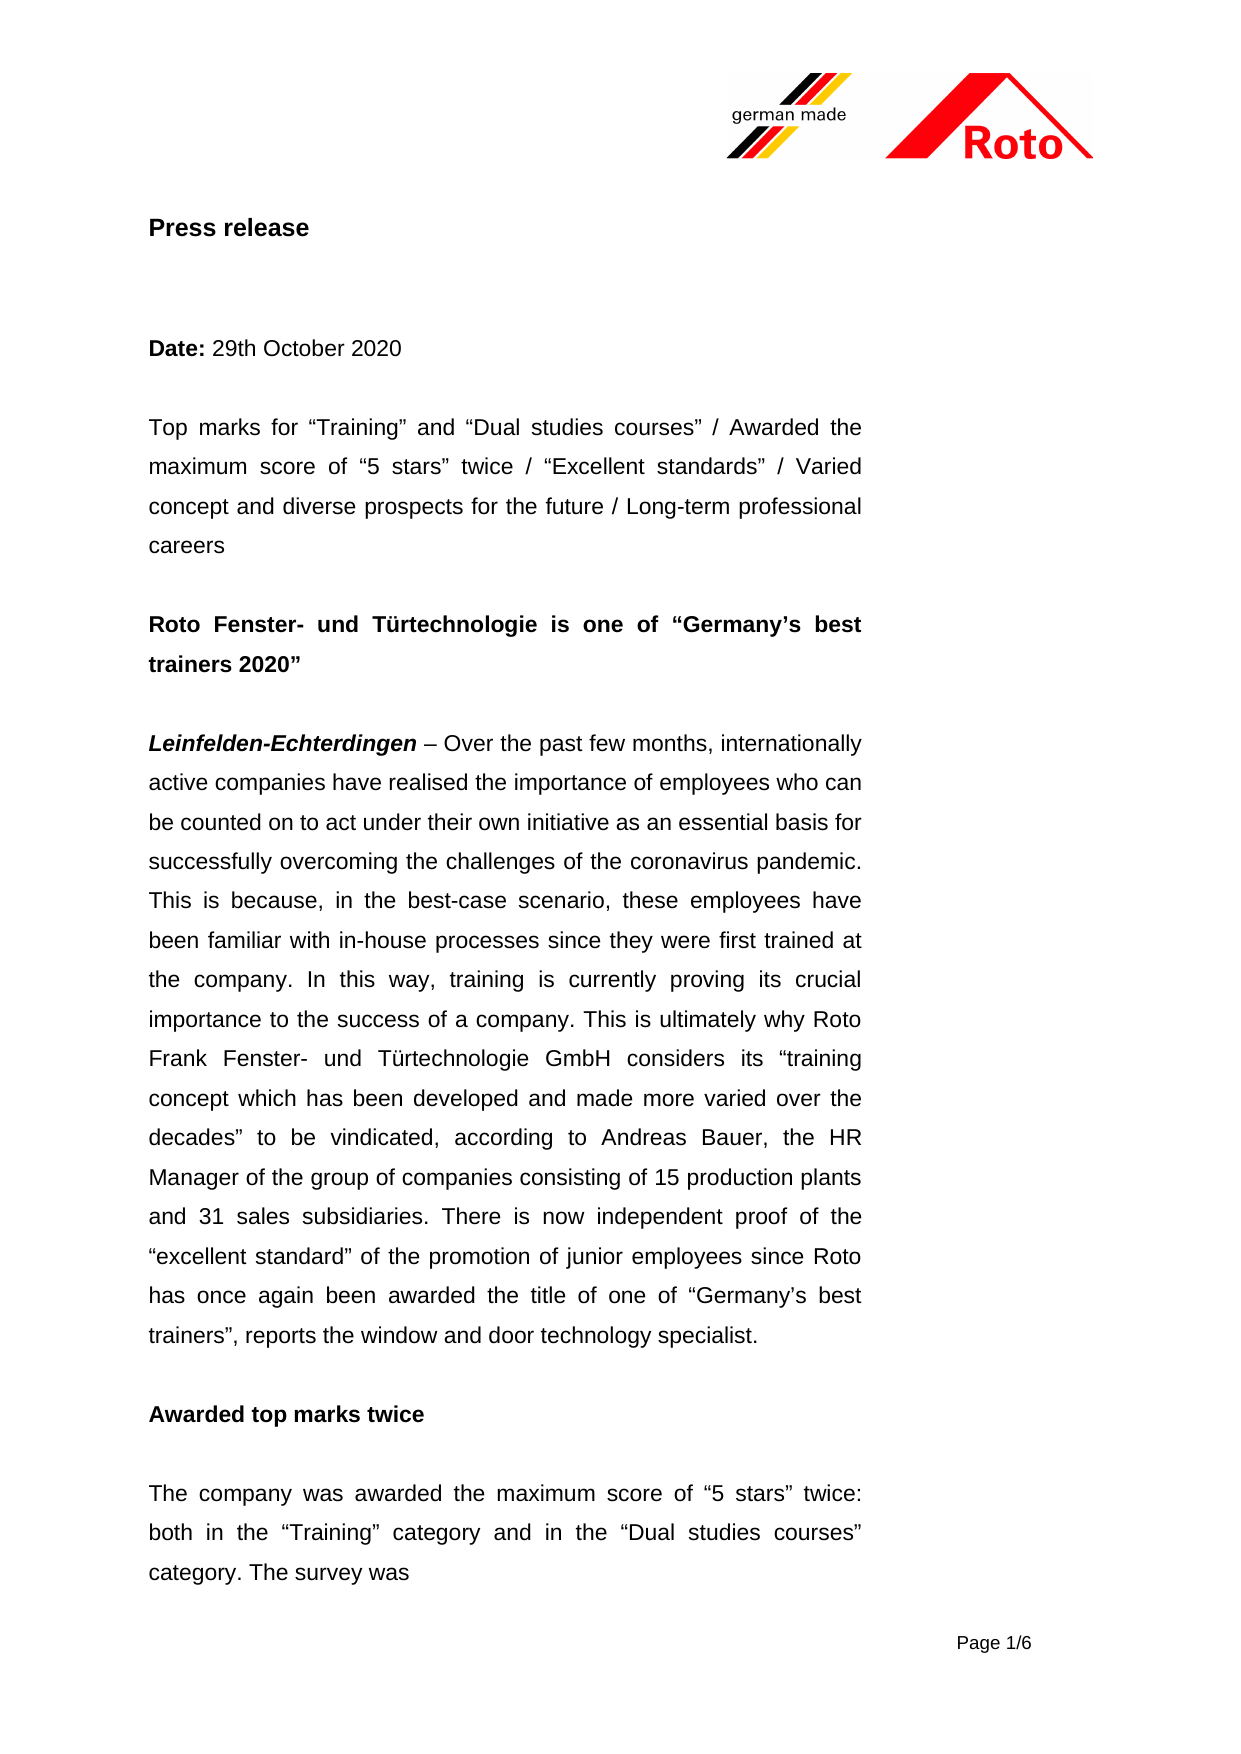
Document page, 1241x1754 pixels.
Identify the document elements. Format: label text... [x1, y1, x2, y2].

text Date: 29th October 2020 [148, 335, 862, 361]
text Leinfelden-Echterdingen – Over the past few months, internationally active companies have realised the importance of employees who can be counted on to act under their own initiative as an essential basis for successfully overcoming the challenges of the coronavirus pandemic. This is because, in the best-case scenario, these employees have been familiar with in-house processes since they were first trained at the company. In this way, training is currently proving its crucial importance to the success of a company. This is ultimately why Roto Frank Fenster- und Türtechnologie GmbH considers its “training concept which has been developed and made more varied over the decades” to be vindicated, according to Andreas Bauer, the HR Manager of the group of companies consisting of 15 production plants and 31 sales subsidiaries. There is now independent proof of the “excellent standard” of the promotion of junior employees since Roto has once again been awarded the title of one of “Germany’s best trainers”, reports the window and door technology specialist. [148, 729, 862, 1348]
text Top marks for “Training” and “Dual studies courses” / Awarded the maximum score of “5 stars” twice / “Excellent standards” / Varied concept and diverse prospects for the future / Long-term professional careers [148, 414, 862, 558]
text Awarded top marks twice [148, 1401, 862, 1427]
text Press release [148, 213, 892, 241]
text Roto Fenster- und Türtechnologie is one of “Germany’s best trainers 2020” [148, 611, 862, 677]
text The company was awarded the maximum score of “5 stars” twice: both in the “Training” category and in the “Dual studies courses” category. The survey was [148, 1479, 862, 1585]
picture [726, 73, 1094, 159]
